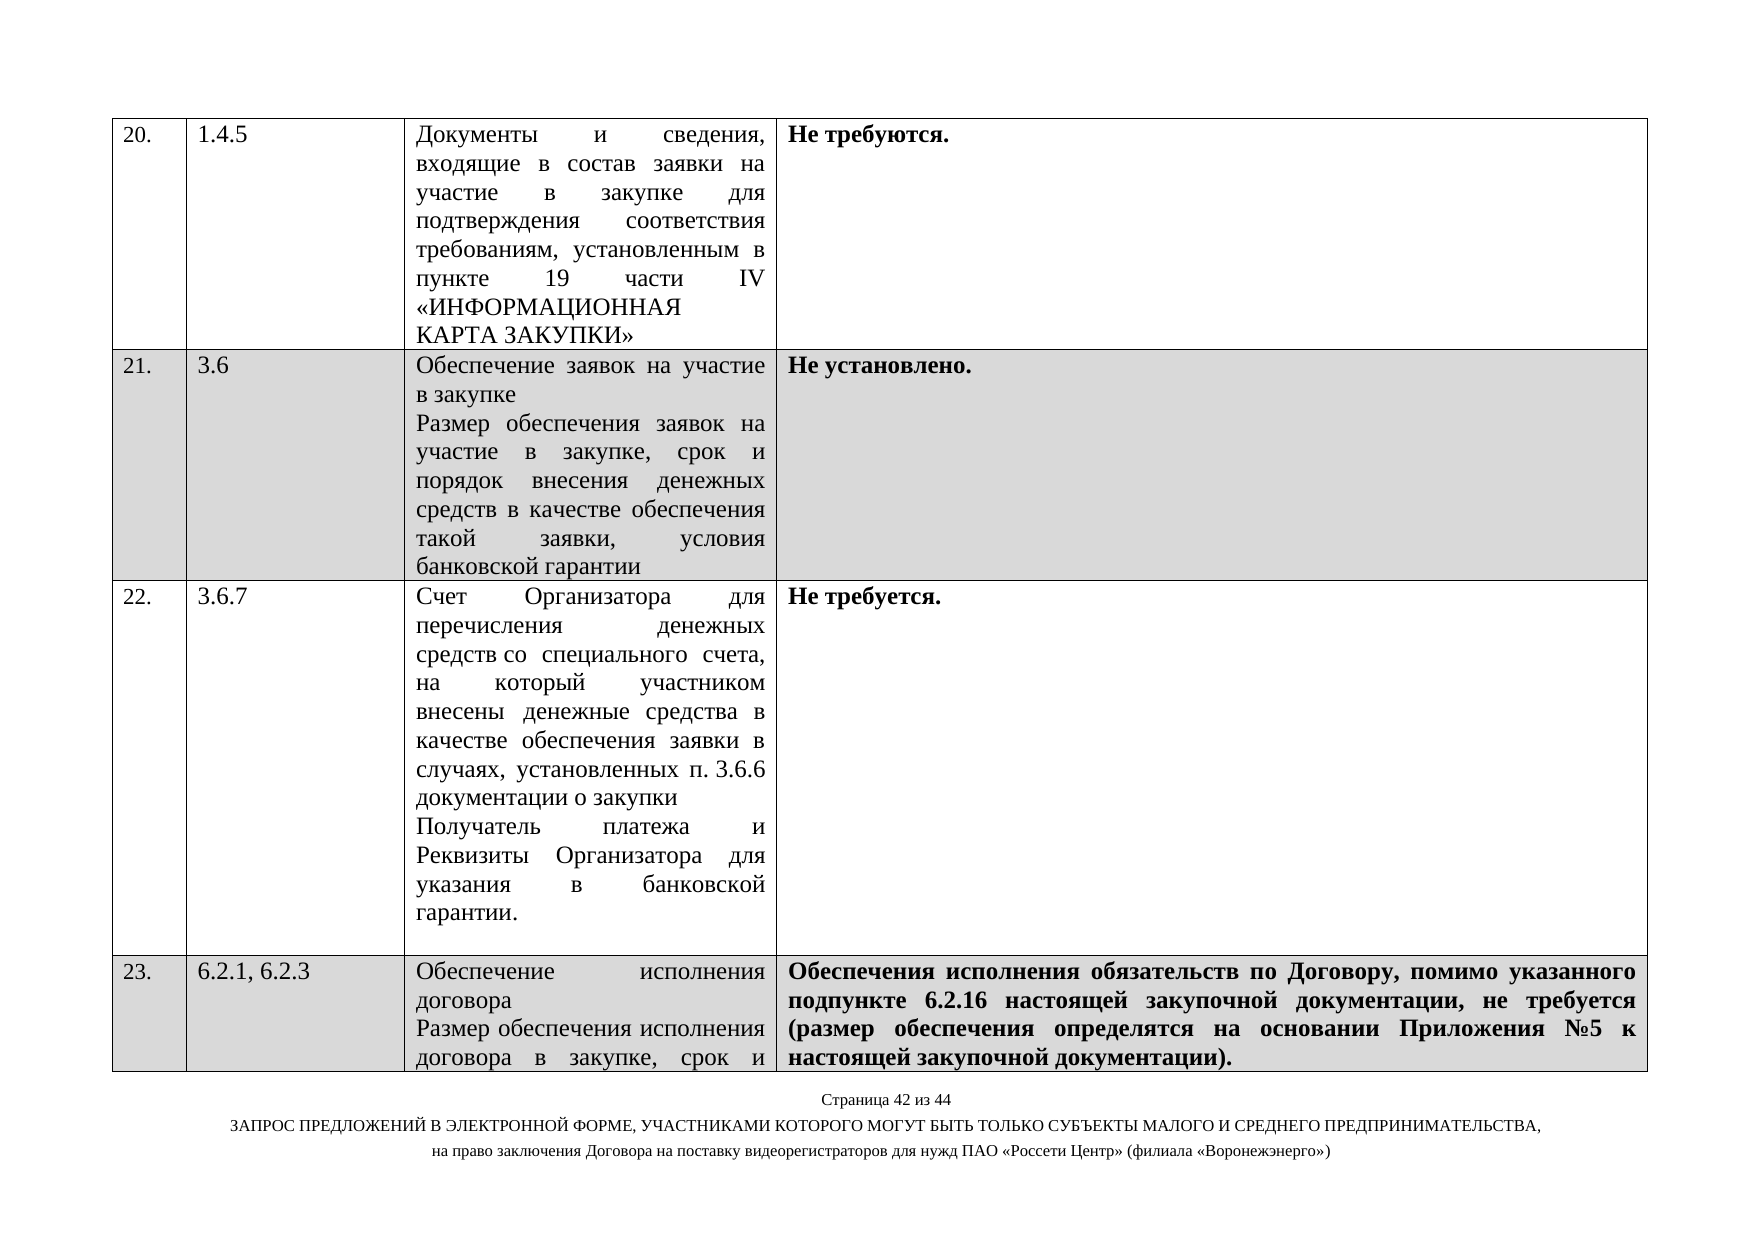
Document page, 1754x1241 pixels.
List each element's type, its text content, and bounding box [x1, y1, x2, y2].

table_cell 3.6 [187, 350, 404, 580]
table_cell [113, 350, 186, 580]
table_cell Счет Организатора для перечисления денежных средств со специального счета, на который участником внесены денежные средства в качестве обеспечения заявки в случаях, установленных п. 3.6.6 документации о закупки Получатель платежа и Реквизиты Организатора для указания в банковской гарантии. [405, 581, 776, 955]
table_cell Не требуется. [777, 581, 1647, 955]
table_cell 3.6.7 [187, 581, 404, 955]
table_cell Обеспечение заявок на участие в закупке Размер обеспечения заявок на участие в закупке, срок и порядок внесения денежных средств в качестве обеспечения такой заявки, условия банковской гарантии [405, 350, 776, 580]
table_cell Не требуются. [777, 119, 1647, 349]
table_cell [113, 581, 186, 955]
table_cell [113, 119, 186, 349]
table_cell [405, 956, 776, 1071]
table_cell [113, 956, 186, 1071]
table_cell Не установлено. [777, 350, 1647, 580]
table_cell 6.2.1, 6.2.3 [187, 956, 404, 1071]
table_cell Документы и сведения, входящие в состав заявки на участие в закупке для подтверждения соответствия требованиям, установленным в пункте 19 части IV «ИНФОРМАЦИОННАЯ КАРТА ЗАКУПКИ» [405, 119, 776, 349]
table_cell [777, 956, 1647, 1071]
table_cell 1.4.5 [187, 119, 404, 349]
